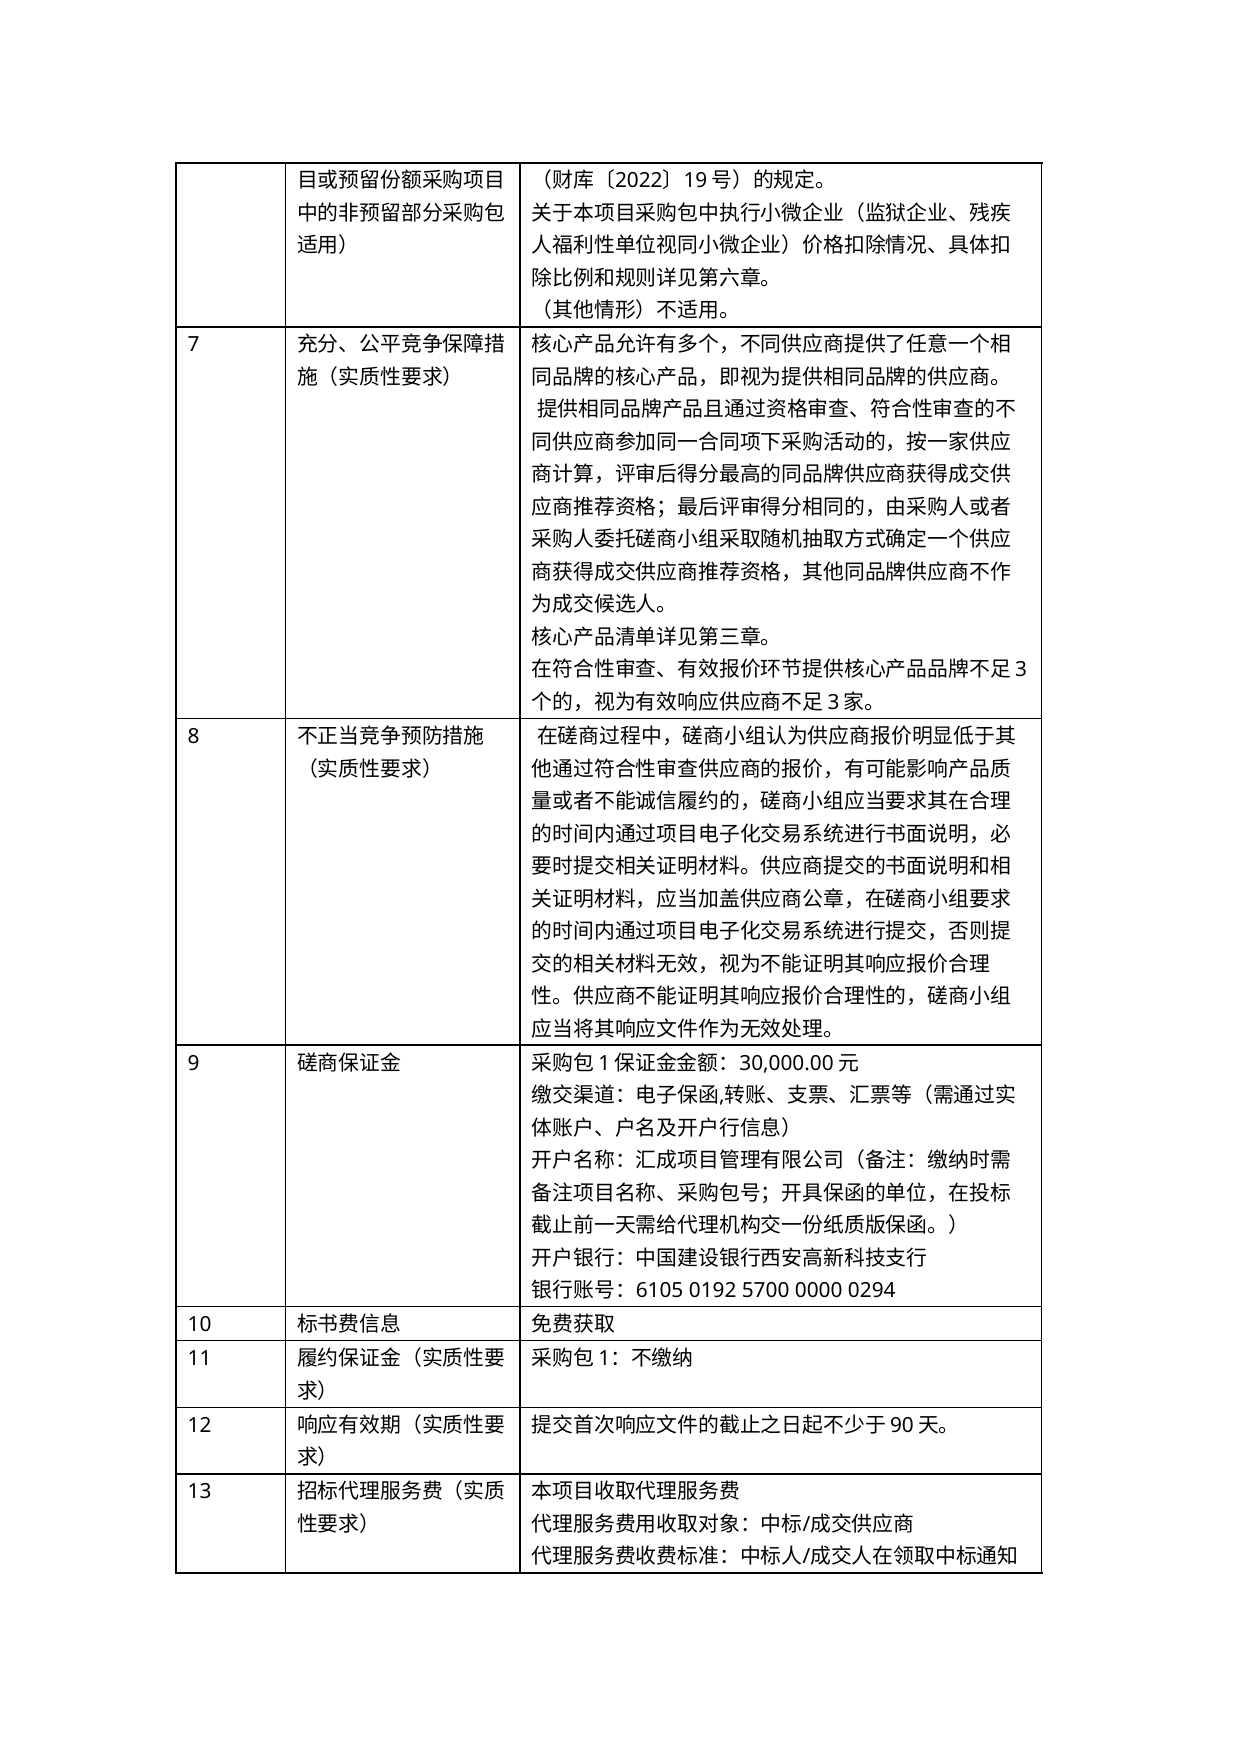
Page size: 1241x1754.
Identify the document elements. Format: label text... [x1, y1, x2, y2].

table_cell 标书费信息 [286, 1307, 519, 1340]
table_cell 11 [177, 1341, 285, 1406]
table_cell 充分、公平竞争保障措施（实质性要求） [286, 328, 519, 718]
table_cell 10 [177, 1307, 285, 1340]
table_cell 在磋商过程中，磋商小组认为供应商报价明显低于其他通过符合性审查供应商的报价，有可能影响产品质量或者不能诚信履约的，磋商小组应当要求其在合理的时间内通过项目电子化交易系统进行书面说明，必要时提交相关证明材料。供应商提交的书面说明和相关证明材料，应当加盖供应商公章，在磋商小组要求的时间内通过项目电子化交易系统进行提交，否则提交的相关材料无效，视为不能证明其响应报价合理性。供应商不能证明其响应报价合理性的，磋商小组应当将其响应文件作为无效处理。 [521, 719, 1041, 1044]
table_cell 招标代理服务费（实质性要求） [286, 1475, 519, 1572]
table_cell 免费获取 [521, 1307, 1041, 1340]
table_cell 12 [177, 1408, 285, 1473]
table_cell 13 [177, 1475, 285, 1572]
table_cell 响应有效期（实质性要求） [286, 1408, 519, 1473]
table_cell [286, 164, 519, 326]
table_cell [521, 1475, 1041, 1572]
table_cell 核心产品允许有多个，不同供应商提供了任意一个相同品牌的核心产品，即视为提供相同品牌的供应商。 提供相同品牌产品且通过资格审查、符合性审查的不同供应商参加同一合同项下采购活动的，按一家供应商计算，评审后得分最高的同品牌供应商获得成交供应商推荐资格；最后评审得分相同的，由采购人或者采购人委托磋商小组采取随机抽取方式确定一个供应商获得成交供应商推荐资格，其他同品牌供应商不作为成交候选人。 核心产品清单详见第三章。 在符合性审查、有效报价环节提供核心产品品牌不足3个的，视为有效响应供应商不足3家。 [521, 328, 1041, 718]
table_cell 9 [177, 1046, 285, 1306]
table_cell 采购包1保证金金额：30,000.00元 缴交渠道：电子保函,转账、支票、汇票等（需通过实体账户、户名及开户行信息） 开户名称：汇成项目管理有限公司（备注：缴纳时需备注项目名称、采购包号；开具保函的单位，在投标截止前一天需给代理机构交一份纸质版保函。） 开户银行：中国建设银行西安高新科技支行 银行账号：6105 0192 5700 0000 0294 [521, 1046, 1041, 1306]
table_cell 8 [177, 719, 285, 1044]
table_cell 磋商保证金 [286, 1046, 519, 1306]
table_cell 7 [177, 328, 285, 718]
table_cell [521, 164, 1041, 326]
table_cell 采购包1：不缴纳 [521, 1341, 1041, 1406]
table_cell 6 [177, 164, 285, 326]
table_cell 不正当竞争预防措施（实质性要求） [286, 719, 519, 1044]
table_cell 提交首次响应文件的截止之日起不少于90天。 [521, 1408, 1041, 1473]
table_cell 履约保证金（实质性要求） [286, 1341, 519, 1406]
